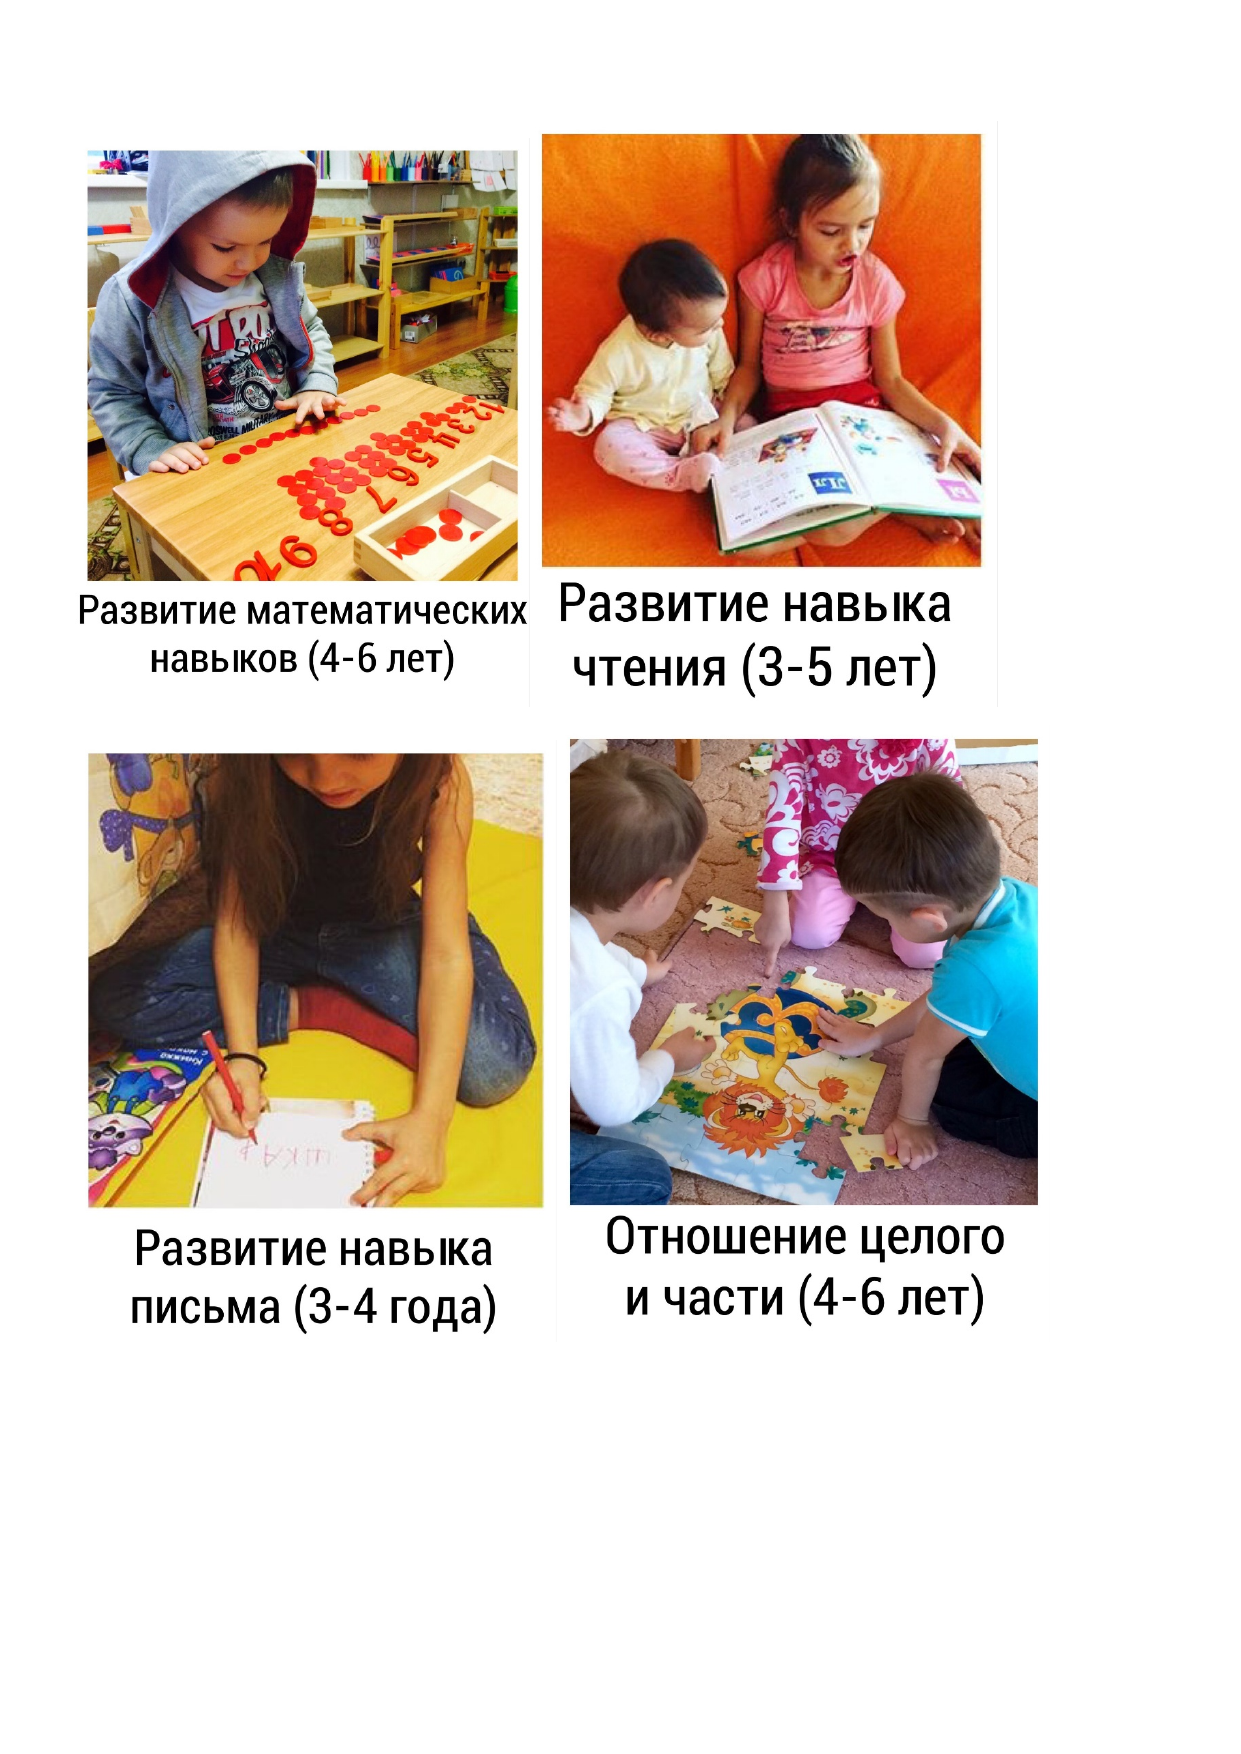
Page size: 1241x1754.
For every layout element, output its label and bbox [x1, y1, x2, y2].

picture [75, 121, 998, 707]
picture [75, 725, 1050, 1342]
